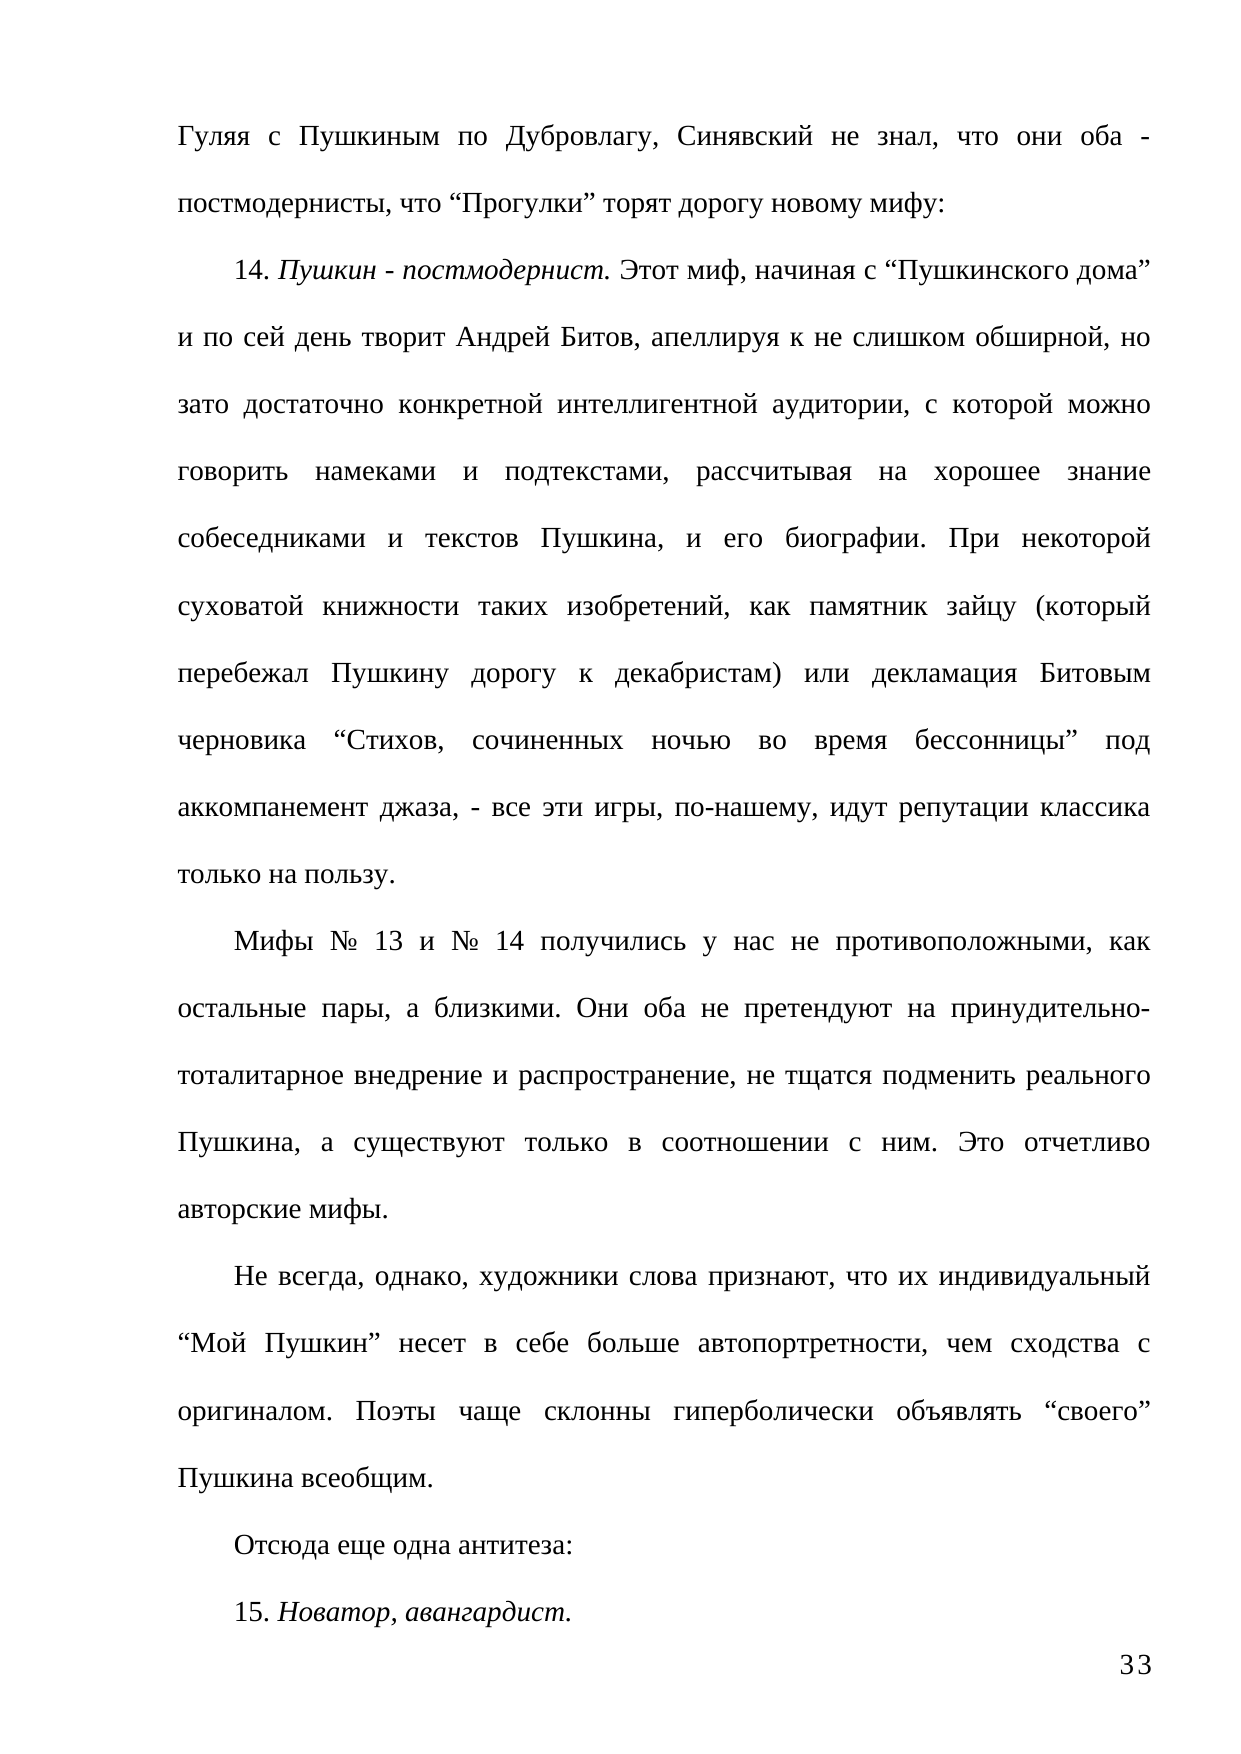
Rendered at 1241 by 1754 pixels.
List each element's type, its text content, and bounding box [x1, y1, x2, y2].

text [177, 118, 1152, 219]
text 14. Пушкин - постмодернист. Этот миф, начиная с “Пушкинского дома” и по сей день творит Андрей Битов, апеллируя к не слишком обширной, но зато достаточно конкретной интеллигентной аудитории, с которой можно говорить намеками и подтекстами, рассчитывая на хорошее знание собеседниками и текстов Пушкина, и его биографии. При некоторой суховатой книжности таких изобретений, как памятник зайцу (который перебежал Пушкину дорогу к декабристам) или декламация Битовым черновика “Стихов, сочиненных ночью во время бессонницы” под аккомпанемент джаза, - все эти игры, по-нашему, идут репутации классика только на пользу. [177, 252, 1152, 889]
text Отсюда еще одна антитеза: [177, 1527, 1152, 1560]
text Мифы № 13 и № 14 получились у нас не противоположными, как остальные пары, а близкими. Они оба не претендуют на принудительно-тоталитарное внедрение и распространение, не тщатся подменить реального Пушкина, а существуют только в соотношении с ним. Это отчетливо авторские мифы. [177, 923, 1152, 1225]
text 15. Новатор, авангардист. [177, 1594, 1152, 1627]
text Не всегда, однако, художники слова признают, что их индивидуальный “Мой Пушкин” несет в себе больше автопортретности, чем сходства с оригиналом. Поэты чаще склонны гиперболически объявлять “своего” Пушкина всеобщим. [177, 1258, 1152, 1493]
